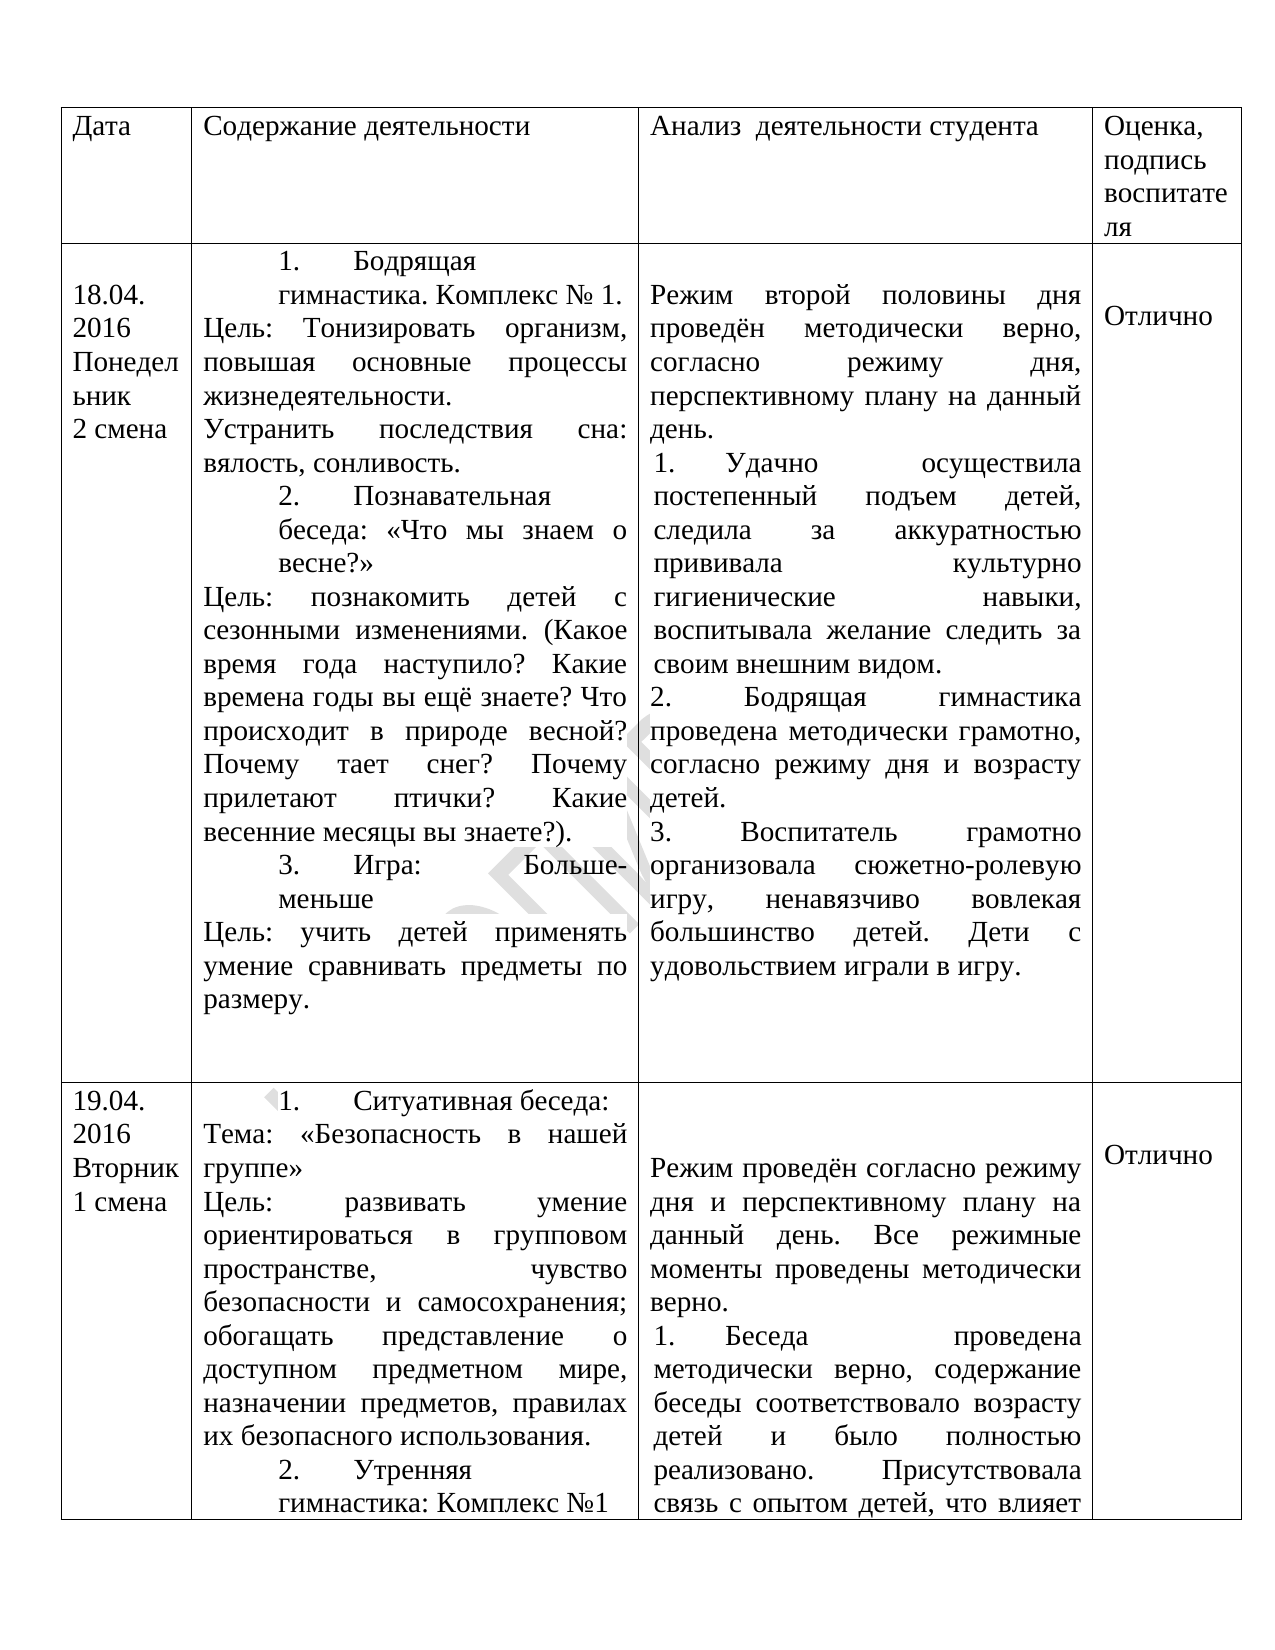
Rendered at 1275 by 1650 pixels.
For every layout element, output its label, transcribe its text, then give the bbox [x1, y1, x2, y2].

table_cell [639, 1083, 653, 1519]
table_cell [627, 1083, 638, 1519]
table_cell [62, 1083, 191, 1519]
table_header Анализ деятельности студента [639, 108, 1092, 242]
table_header Содержание деятельности [192, 108, 638, 242]
table_cell 18.04. 2016 Понедельник 2 смена [62, 244, 191, 1082]
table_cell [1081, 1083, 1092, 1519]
table_cell Отлично [1093, 244, 1241, 1082]
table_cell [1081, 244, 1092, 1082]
table_cell Бодрящая гимнастика. Комплекс № 1. Цель: Тонизировать организм, повышая основные процессы жизнедеятельности. Устранить последствия сна: вялость, сонливость. Познавательная беседа: «Что мы знаем о весне?» Цель: познакомить детей с сезонными изменениями. (Какое время года наступило? Какие времена годы вы ещё знаете? Что происходит в природе весной? Почему тает снег? Почему прилетают птички? Какие весенние месяцы вы знаете?). Игра: Больше-меньше Цель: учить детей применять умение сравнивать предметы по размеру. [192, 244, 638, 1082]
table_header Дата [62, 108, 191, 242]
table_cell Отлично [1093, 1083, 1241, 1519]
